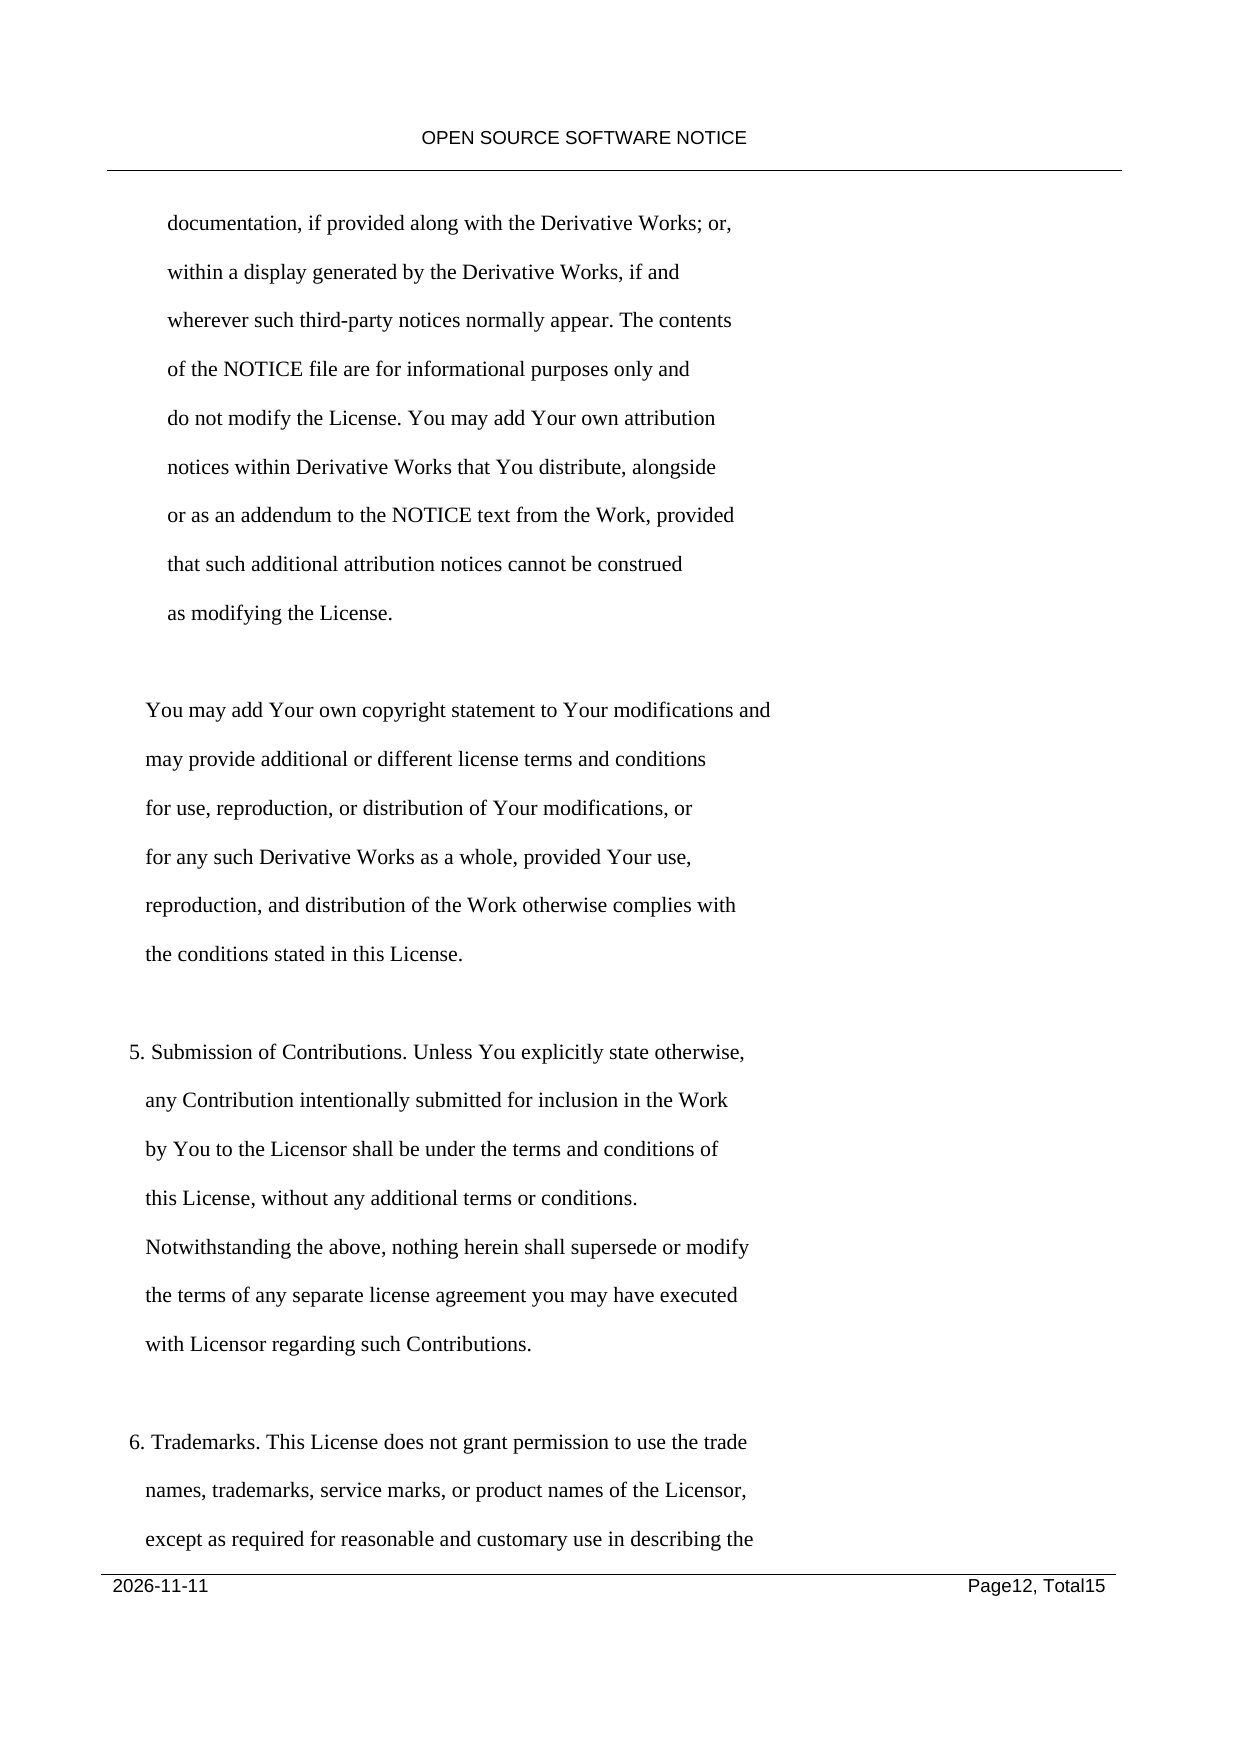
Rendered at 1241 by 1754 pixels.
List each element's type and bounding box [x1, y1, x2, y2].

text [112, 206, 1128, 1555]
